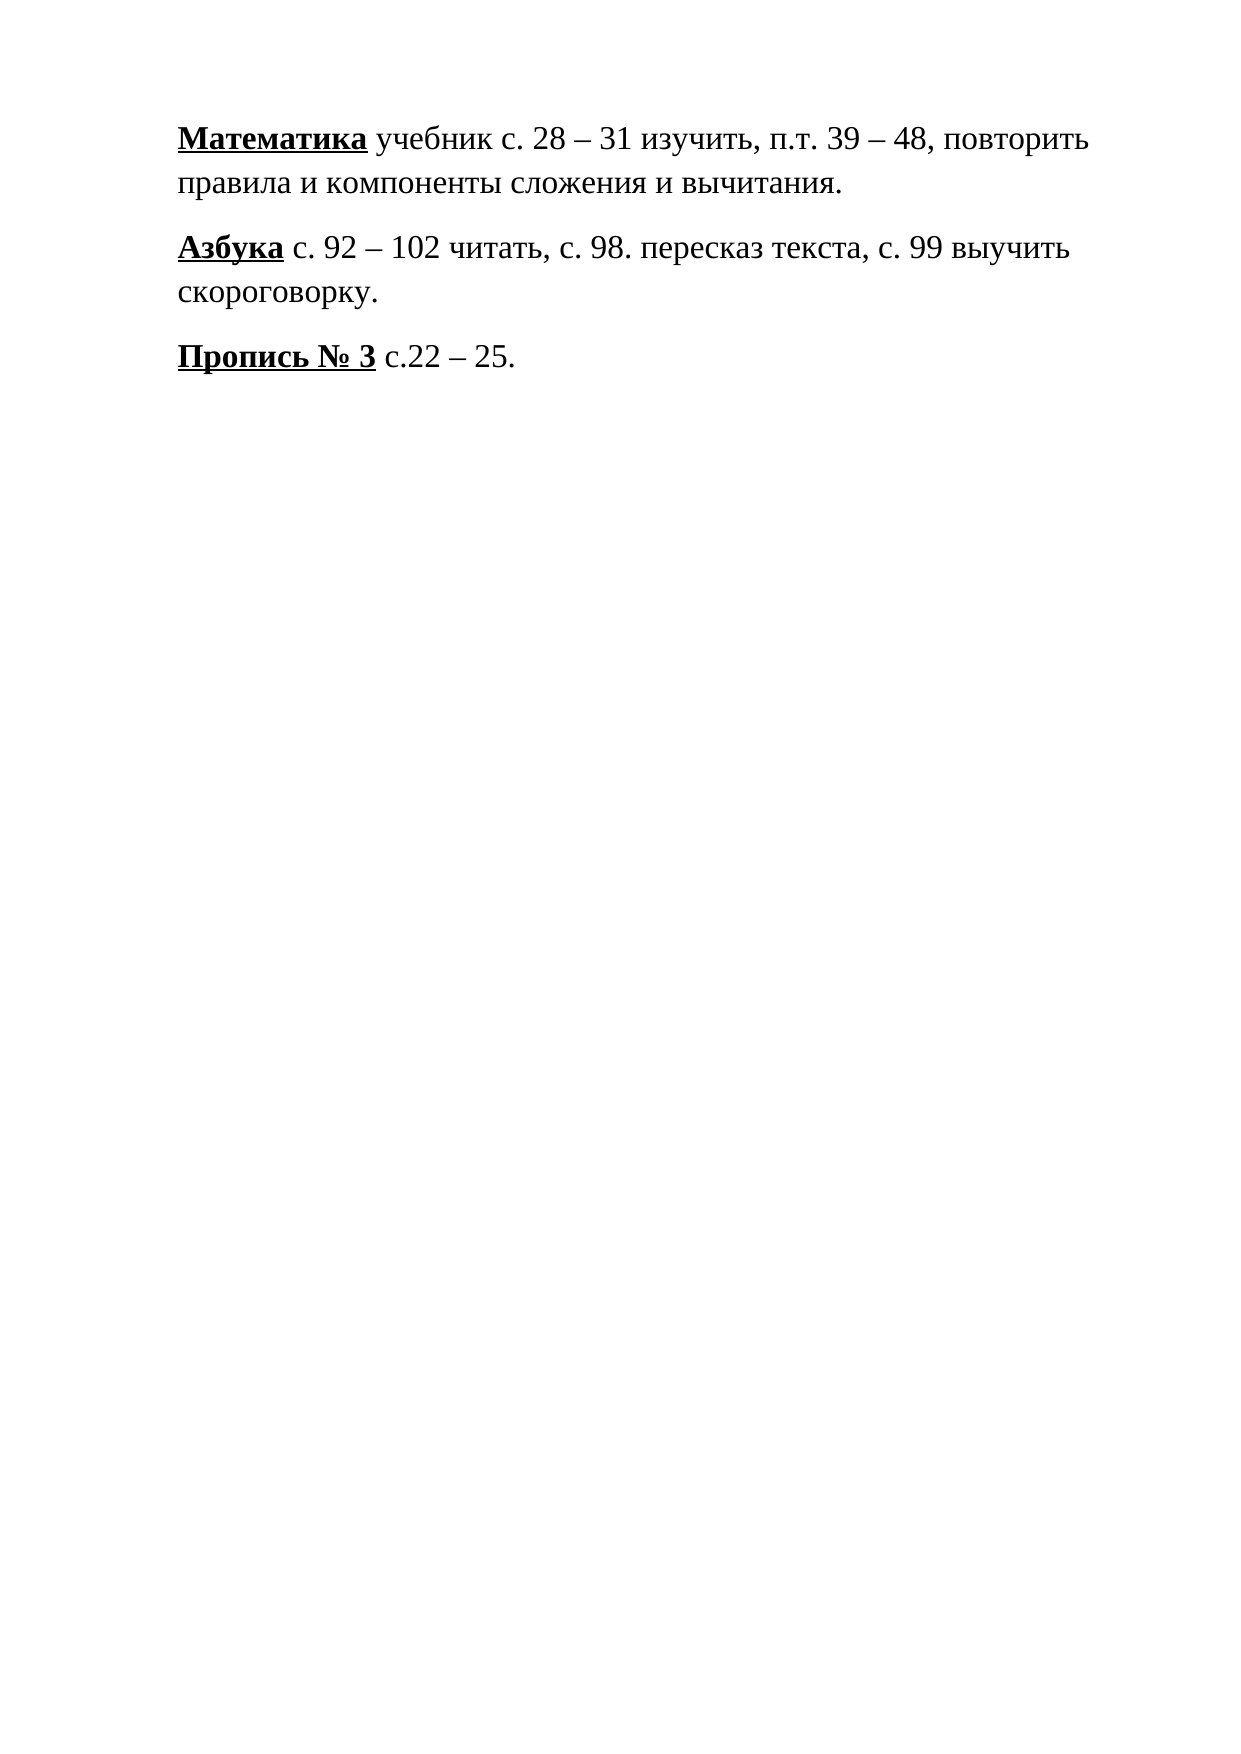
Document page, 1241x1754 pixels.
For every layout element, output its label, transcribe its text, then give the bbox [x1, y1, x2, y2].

text Математика учебник с. 28 – 31 изучить, п.т. 39 – 48, повторить правила и компоненты сложения и вычитания. [177, 118, 1152, 201]
text Пропись № 3 с.22 – 25. [177, 336, 1152, 374]
text Азбука с. 92 – 102 читать, с. 98. пересказ текста, с. 99 выучить скороговорку. [177, 227, 1152, 309]
